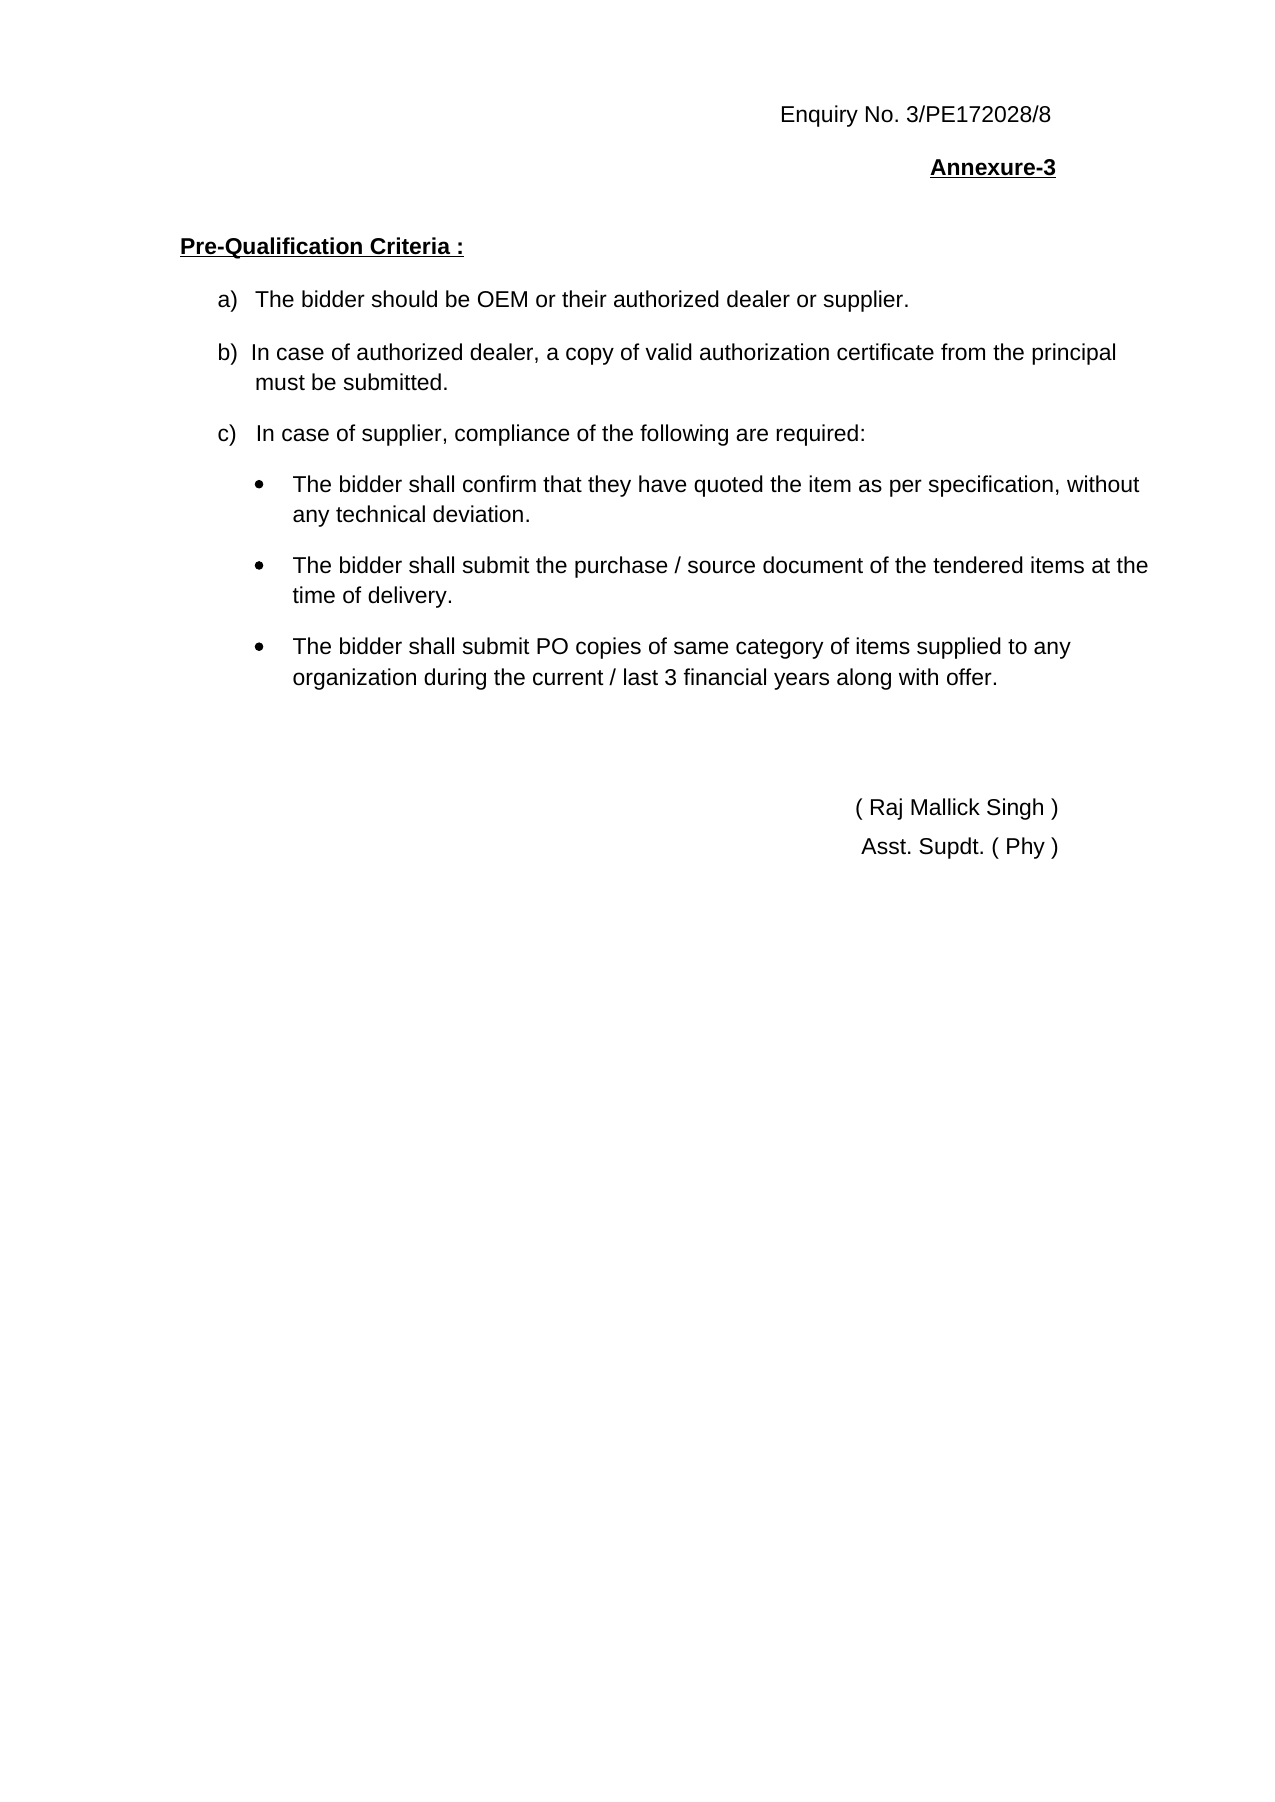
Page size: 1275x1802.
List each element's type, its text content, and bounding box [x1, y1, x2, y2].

text b) In case of authorized dealer, a copy of valid authorization certificate from the principal must be submitted. [217, 338, 1155, 395]
list The bidder shall submit PO copies of same category of items supplied to any organization during the current / last 3 financial years along with offer. [255, 633, 1155, 690]
list The bidder shall confirm that they have quoted the item as per specification, without any technical deviation. [255, 471, 1155, 527]
text ( Raj Mallick Singh ) [180, 793, 1155, 820]
text Enquiry No. 3/PE172028/8 [180, 101, 1155, 128]
list The bidder should be OEM or their authorized dealer or supplier. [217, 286, 1155, 312]
text c) In case of supplier, compliance of the following are required: [217, 420, 1155, 446]
list The bidder shall submit the purchase / source document of the tendered items at the time of delivery. [255, 552, 1155, 609]
text Asst. Supdt. ( Phy ) [180, 833, 1155, 859]
text Annexure-3 [855, 154, 1155, 180]
text Pre-Qualification Criteria : [180, 233, 1155, 259]
